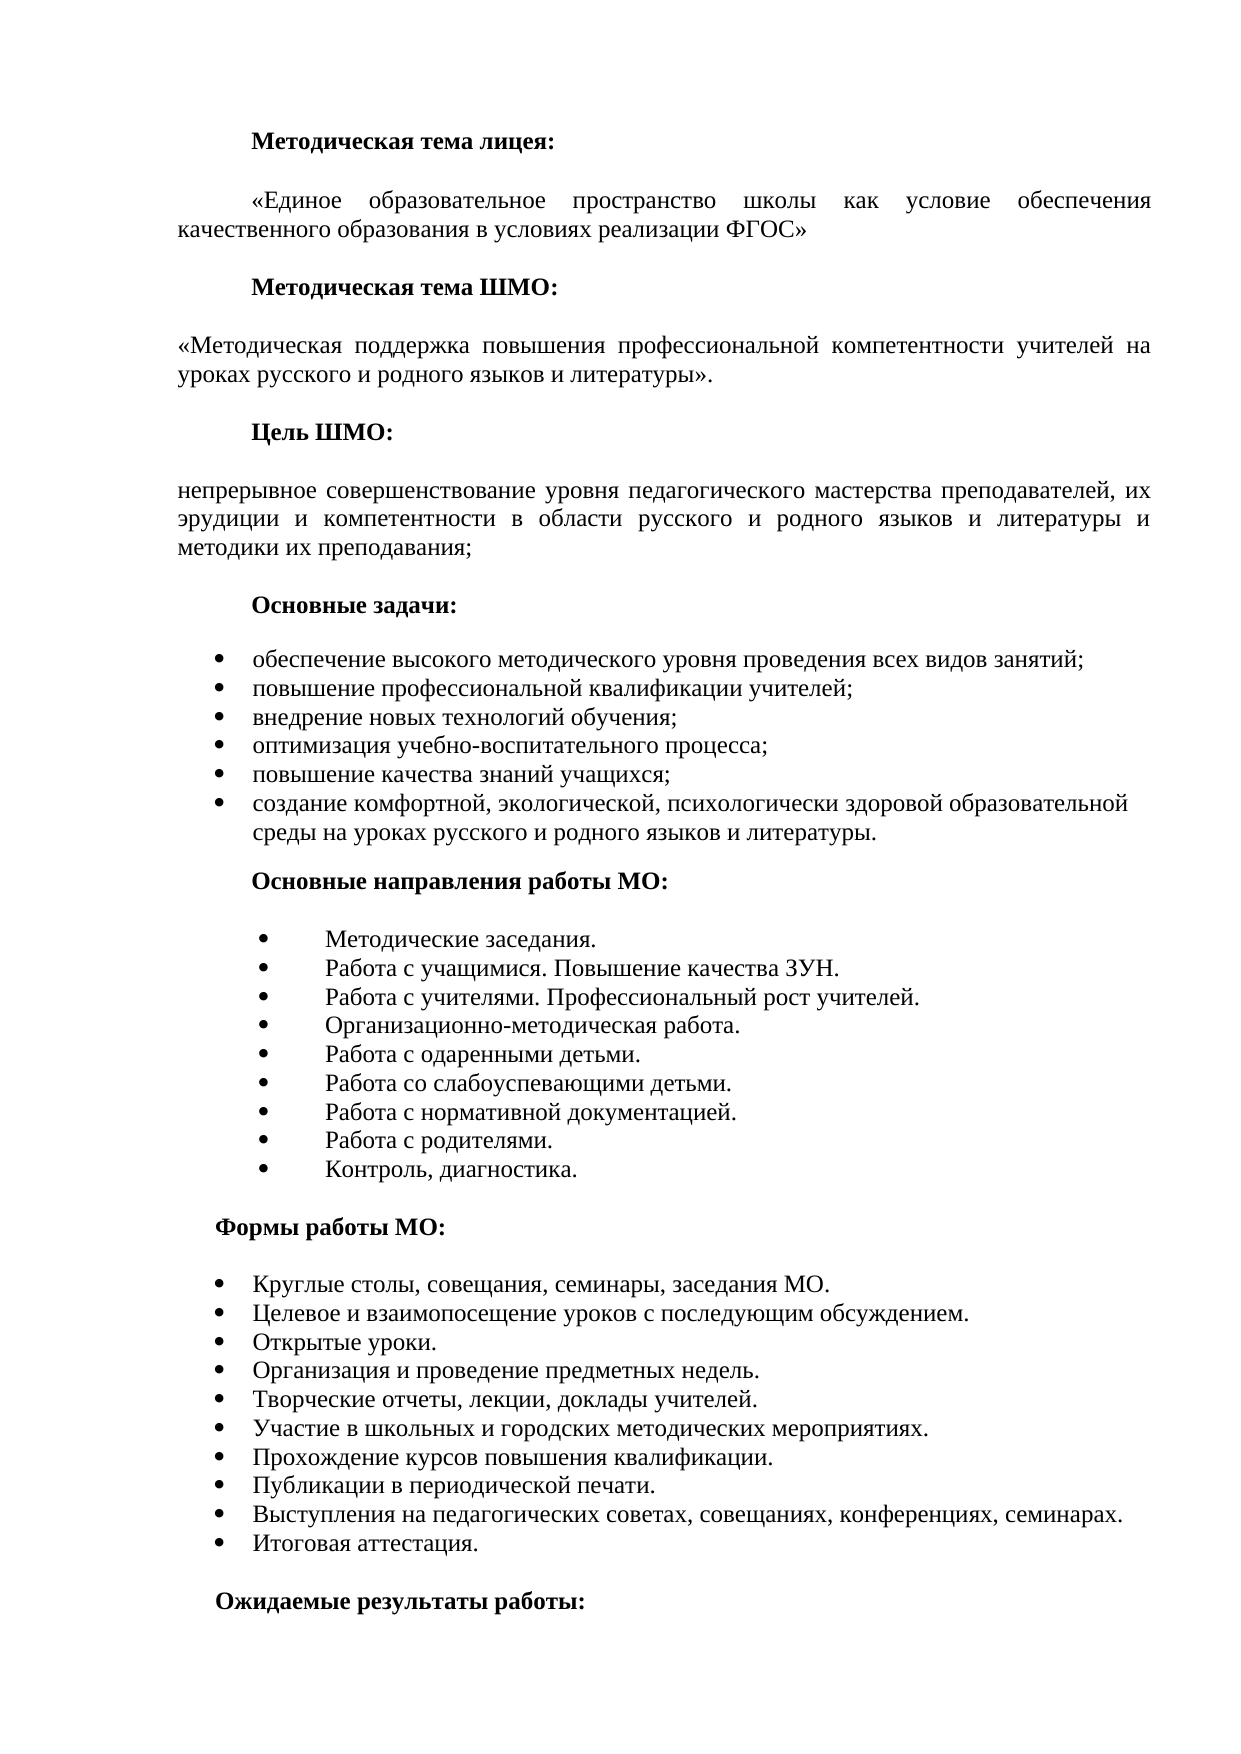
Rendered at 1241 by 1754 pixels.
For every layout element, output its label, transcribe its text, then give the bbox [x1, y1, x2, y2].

list повышение качества знаний учащихся; [215, 759, 1152, 788]
list Работа с нормативной документацией. [252, 1097, 1152, 1125]
list Организация и проведение предметных недель. [215, 1355, 1152, 1384]
list Работа с одаренными детьми. [252, 1039, 1152, 1068]
list Творческие отчеты, лекции, доклады учителей. [215, 1384, 1152, 1413]
list Публикации в периодической печати. [215, 1470, 1152, 1499]
text Основные направления работы МО: [177, 866, 1152, 895]
list Работа со слабоуспевающими детьми. [252, 1068, 1152, 1097]
text «Методическая поддержка повышения профессиональной компетентности учителей на уроках русского и родного языков и литературы». [177, 330, 1152, 388]
list повышение профессиональной квалификации учителей; [215, 673, 1152, 702]
list Контроль, диагностика. [252, 1154, 1152, 1183]
text Цель ШМО: [177, 417, 1152, 446]
text непрерывное совершенствование уровня педагогического мастерства преподавателей, их эрудиции и компетентности в области русского и родного языков и литературы и методики их преподавания; [177, 475, 1152, 561]
list Итоговая аттестация. [215, 1528, 1152, 1557]
list создание комфортной, экологической, психологически здоровой образовательной среды на уроках русского и родного языков и литературы. [215, 788, 1152, 845]
list Методические заседания. [252, 924, 1152, 953]
list Круглые столы, совещания, семинары, заседания МО. [215, 1269, 1152, 1298]
list Формы работы МО: [177, 1212, 1152, 1240]
list Прохождение курсов повышения квалификации. [215, 1442, 1152, 1470]
list Целевое и взаимопосещение уроков с последующим обсуждением. [215, 1298, 1152, 1327]
list Открытые уроки. [215, 1327, 1152, 1355]
list Работа с учителями. Профессиональный рост учителей. [252, 982, 1152, 1010]
text «Единое образовательное пространство школы как условие обеспечения качественного образования в условиях реализации ФГОС» [177, 186, 1152, 243]
list внедрение новых технологий обучения; [215, 702, 1152, 730]
text Основные задачи: [177, 590, 1152, 619]
list Работа с учащимися. Повышение качества ЗУН. [252, 953, 1152, 982]
list обеспечение высокого методического уровня проведения всех видов занятий; [215, 644, 1152, 673]
text Ожидаемые результаты работы: [177, 1586, 1152, 1614]
list оптимизация учебно-воспитательного процесса; [215, 730, 1152, 759]
text Методическая тема ШМО: [177, 272, 1152, 301]
text Методическая тема лицея: [177, 118, 1152, 156]
list Участие в школьных и городских методических мероприятиях. [215, 1413, 1152, 1442]
list Работа с родителями. [252, 1125, 1152, 1154]
list Организационно-методическая работа. [252, 1010, 1152, 1039]
list Выступления на педагогических советах, совещаниях, конференциях, семинарах. [215, 1499, 1152, 1528]
